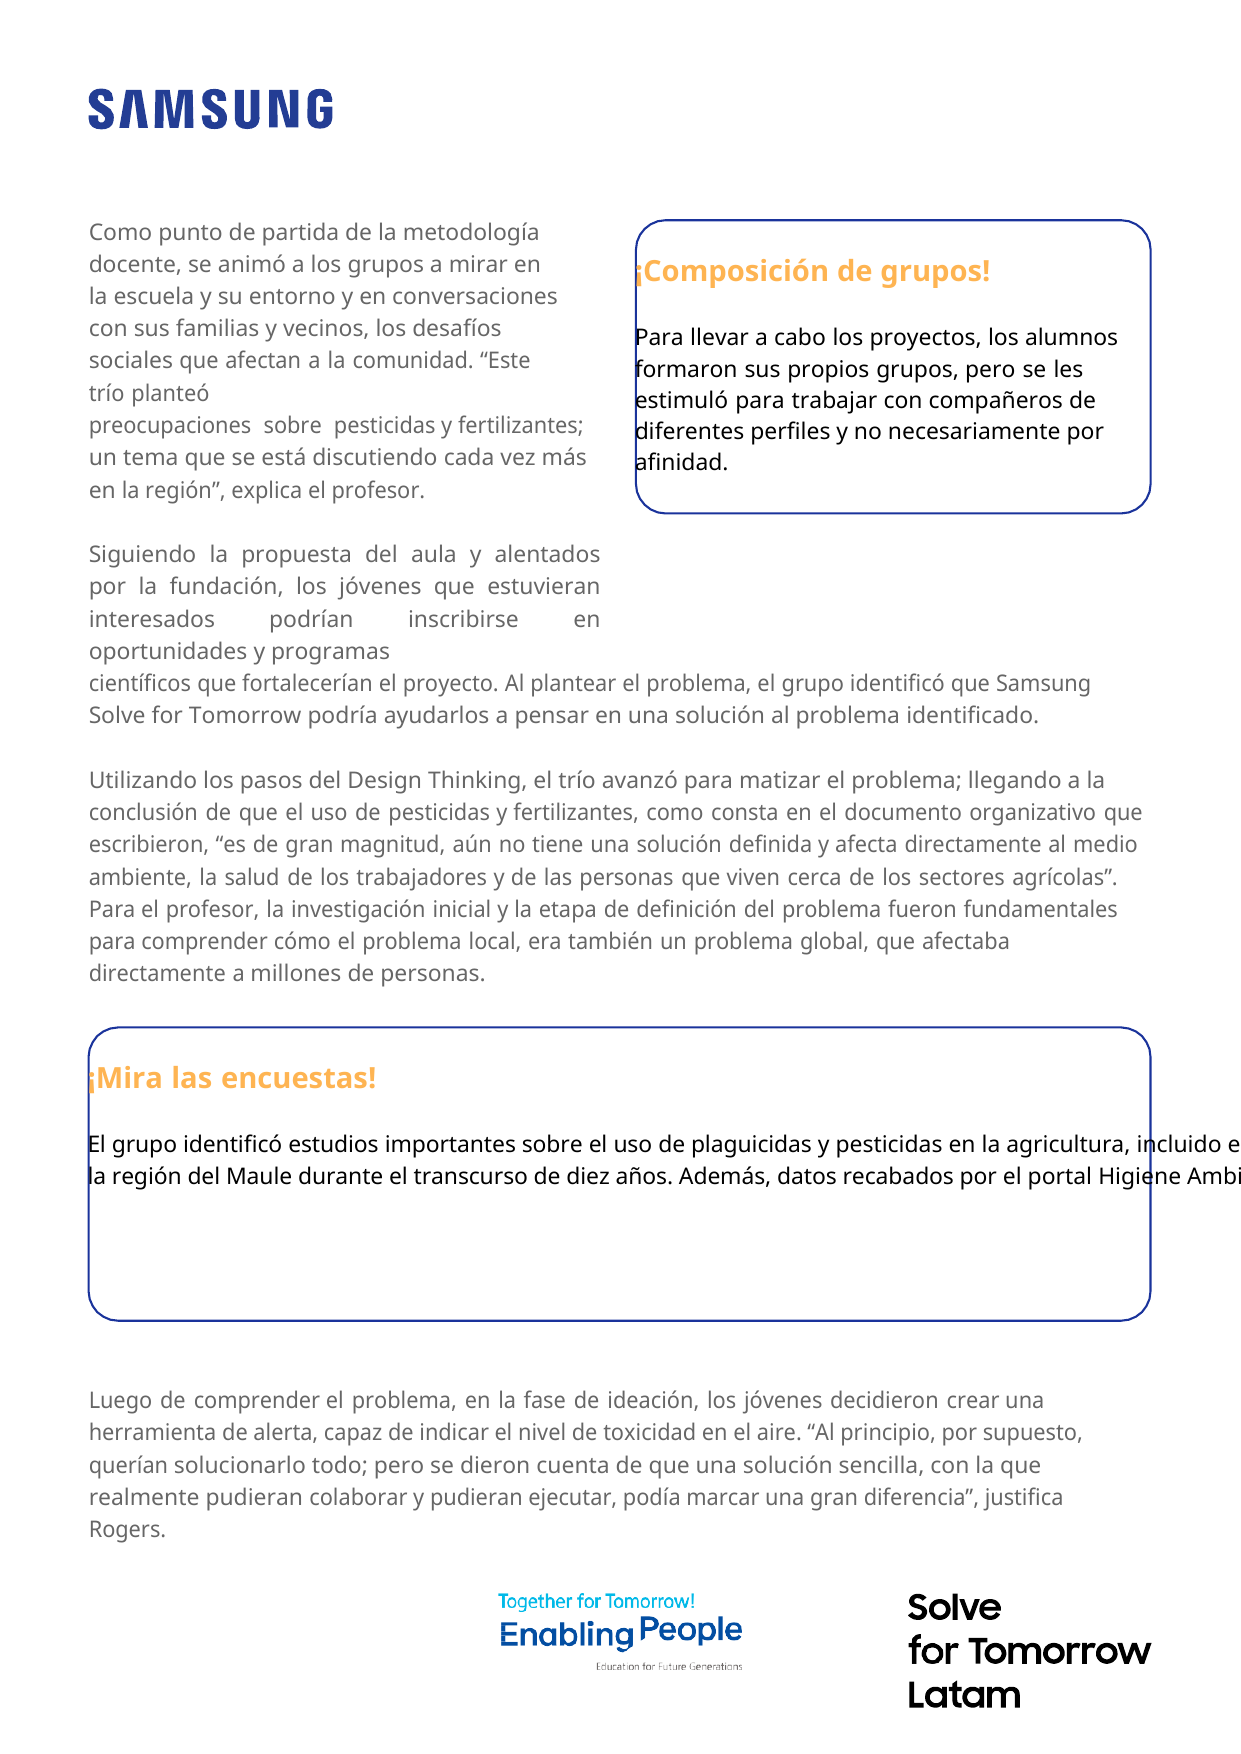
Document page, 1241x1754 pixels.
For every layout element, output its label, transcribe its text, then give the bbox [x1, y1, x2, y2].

picture [908, 1634, 959, 1664]
text científicos que fortalecerían el proyecto. Al plantear el problema, el grupo identificó que Samsung Solve for Tomorrow podría ayudarlos a pensar en una solución al problema identificado. [88, 667, 1093, 731]
text Como punto de partida de la metodología docente, se animó a los grupos a mirar en la escuela y su entorno y en conversaciones con sus familias y vecinos, los desafíos sociales que afectan a la comunidad. “Este trío planteó [88, 216, 562, 408]
text Utilizando los pasos del Design Thinking, el trío avanzó para matizar el problema; llegando a la conclusión de que el uso de pesticidas y fertilizantes, como consta en el documento organizativo que escribieron, “es de gran magnitud, aún no tiene una solución definida y afecta directamente al medio ambiente, la salud de los trabajadores y de las personas que viven cerca de los sectores agrícolas”. Para el profesor, la investigación inicial y la etapa de definición del problema fueron fundamentales para comprender cómo el problema local, era también un problema global, que afectaba directamente a millones de personas. [88, 764, 1144, 988]
picture [498, 1593, 742, 1670]
text preocupaciones sobre pesticidas y fertilizantes; un tema que se está discutiendo cada vez más en la región”, explica el profesor. [88, 409, 591, 505]
text Luego de comprender el problema, en la fase de ideación, los jóvenes decidieron crear una herramienta de alerta, capaz de indicar el nivel de toxicidad en el aire. “Al principio, por supuesto, querían solucionarlo todo; pero se dieron cuenta de que una solución sencilla, con la que realmente pudieran colaborar y pudieran ejecutar, podía marcar una gran diferencia”, justifica Rogers. [88, 1384, 1144, 1544]
text Siguiendo la propuesta del aula y alentados por la fundación, los jóvenes que estuvieran interesados podrían inscribirse en oportunidades y programas [88, 538, 600, 666]
